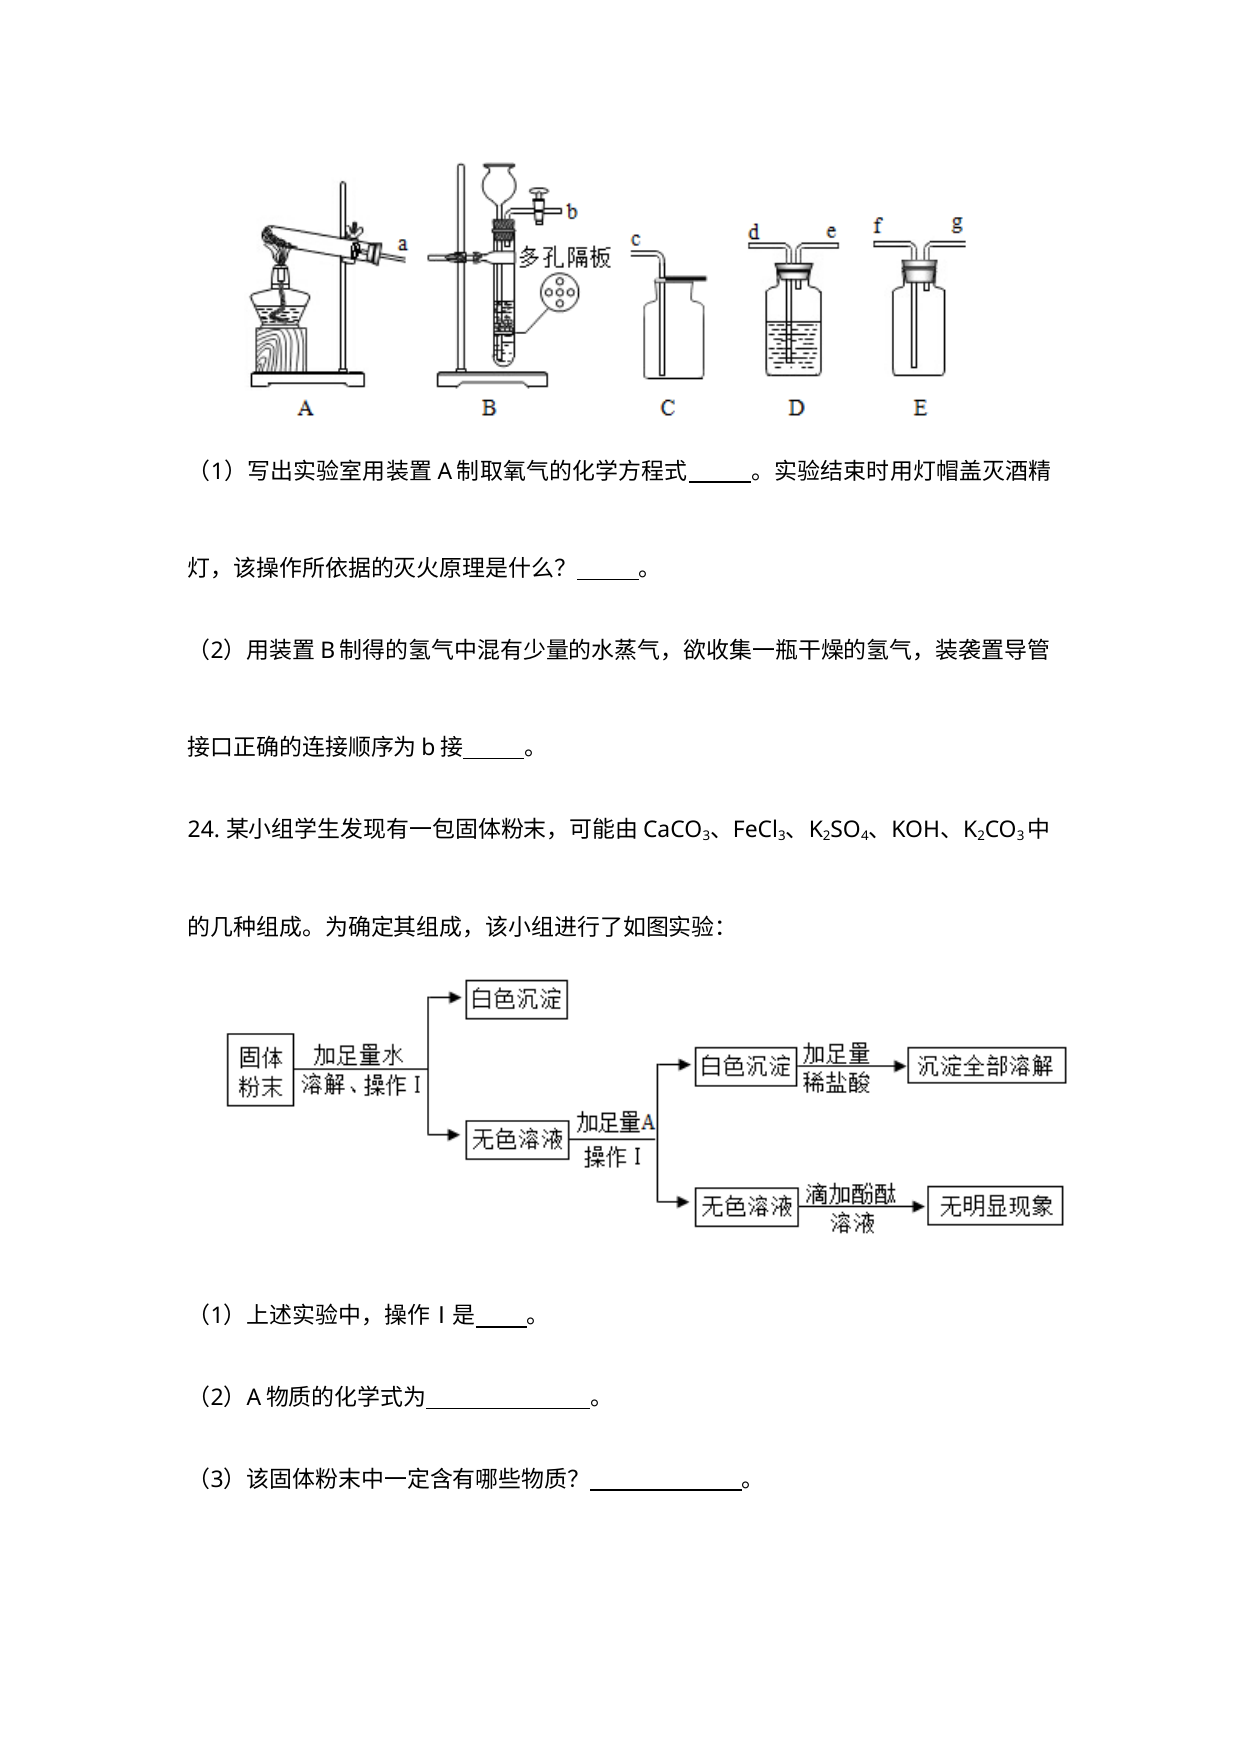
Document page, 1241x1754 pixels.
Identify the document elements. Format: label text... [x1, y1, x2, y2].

text 24. 某小组学生发现有一包固体粉末，可能由CaCO3、FeCl3、K2SO4、KOH、K2CO3中的几种组成。为确定其组成，该小组进行了如图实验： [187, 795, 1053, 958]
text （1）上述实验中，操作Ⅰ是 。 [187, 1282, 1053, 1347]
picture [216, 974, 1082, 1238]
picture [216, 162, 991, 422]
text （1）写出实验室用装置A制取氧气的化学方程式 。实验结束时用灯帽盖灭酒精灯，该操作所依据的灭火原理是什么？ 。 [187, 437, 1053, 599]
text （2）用装置B制得的氢气中混有少量的水蒸气，欲收集一瓶干燥的氢气，装袭置导管接口正确的连接顺序为b接 。 [187, 616, 1053, 778]
text （3）该固体粉末中一定含有哪些物质？ 。 [187, 1445, 1053, 1510]
text （2）A物质的化学式为 。 [187, 1363, 1053, 1428]
